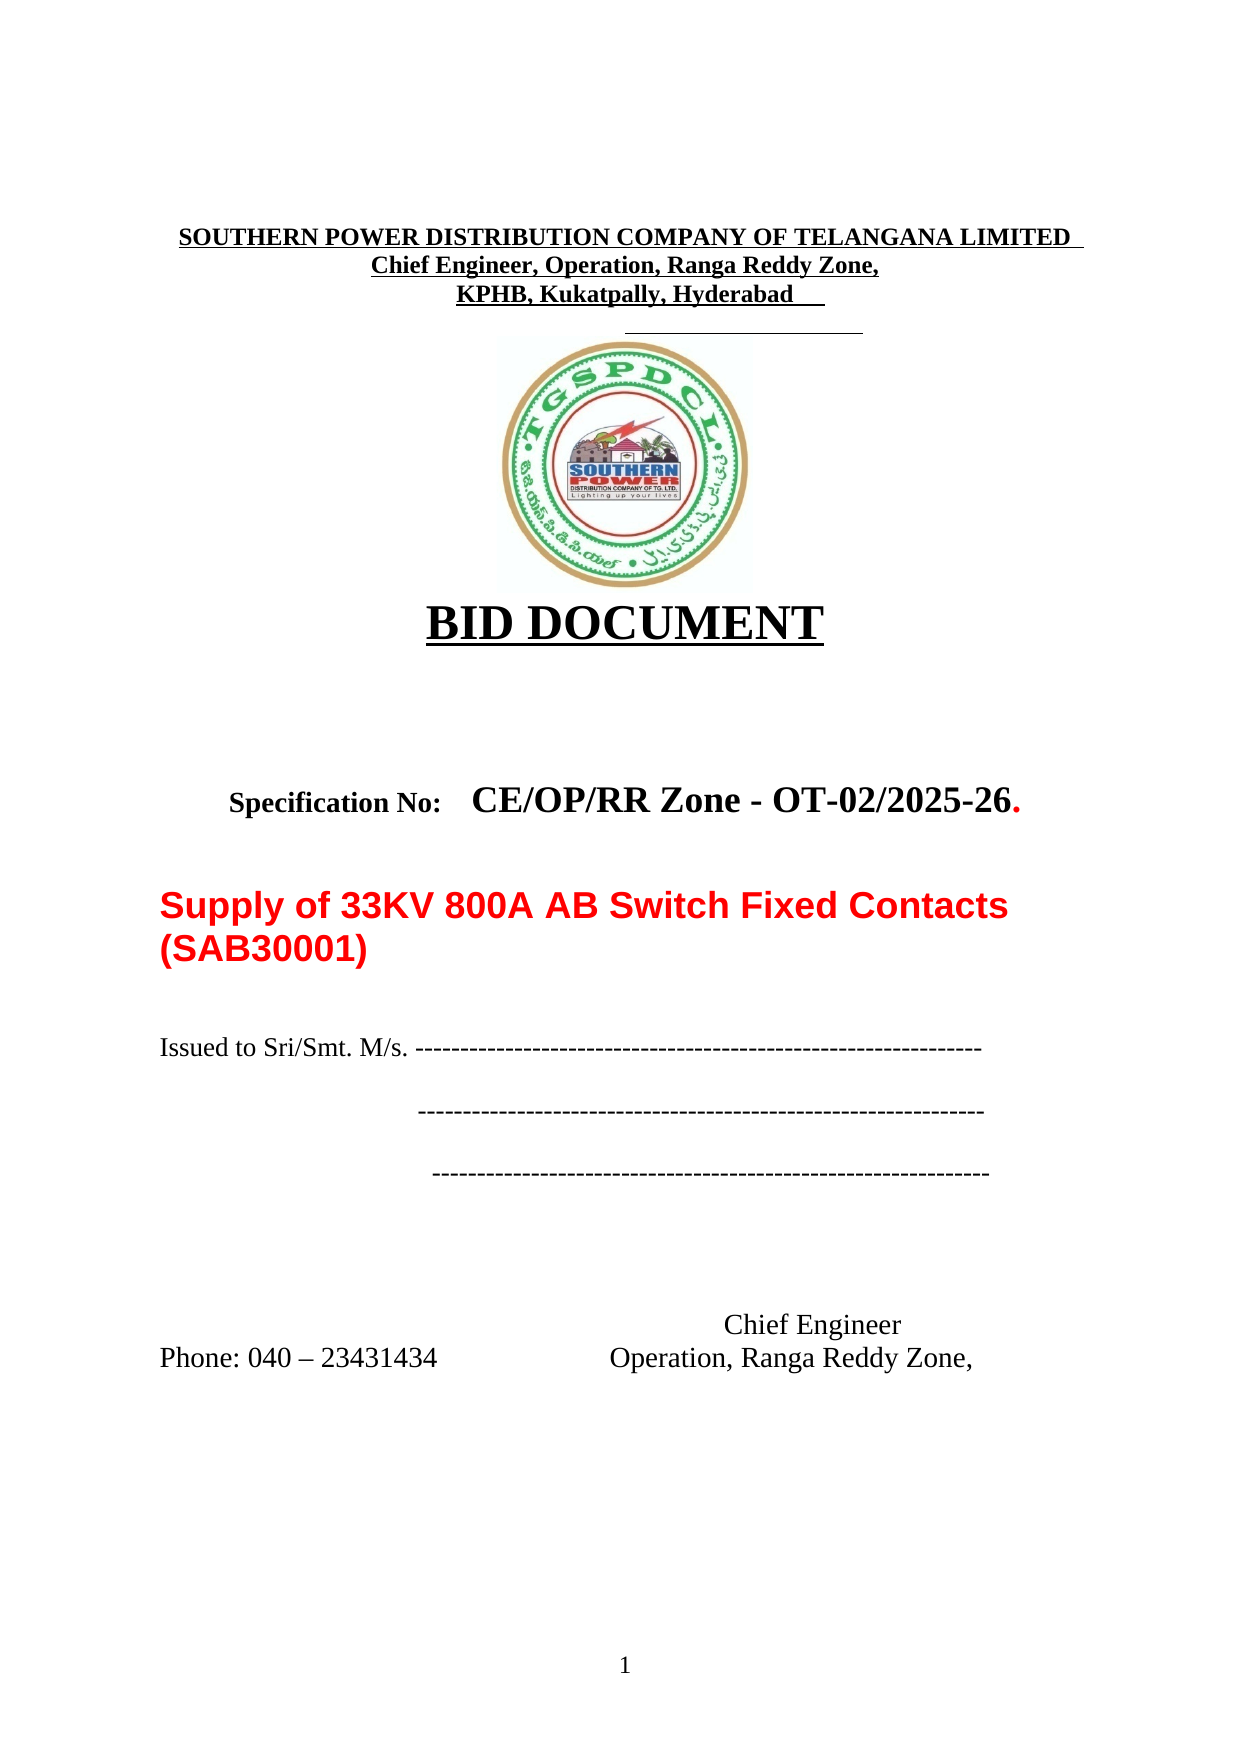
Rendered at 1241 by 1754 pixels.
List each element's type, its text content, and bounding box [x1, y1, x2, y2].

text --------------------------------------------------------------- [159, 1094, 1090, 1125]
subtitle KPHB, Kukatpally, Hyderabad [159, 279, 1090, 308]
text Issued to Sri/Smt. M/s. --------------------------------------------------------------- [159, 1032, 1090, 1063]
text Specification No: CE/OP/RR Zone - OT-02/2025-26. [159, 778, 1090, 821]
text -------------------------------------------------------------- [159, 1156, 1090, 1187]
text Phone: 040 – 23431434 Operation, Ranga Reddy Zone, [159, 1341, 1090, 1408]
subtitle BID DOCUMENT [159, 593, 1090, 651]
subtitle Chief Engineer, Operation, Ranga Reddy Zone, [159, 251, 1090, 279]
text Chief Engineer [534, 1307, 1090, 1341]
text Supply of 33KV 800A AB Switch Fixed Contacts (SAB30001) [159, 883, 1090, 969]
picture [496, 336, 753, 593]
subtitle SOUTHERN POWER DISTRIBUTION COMPANY OF TELANGANA LIMITED [159, 222, 1090, 251]
